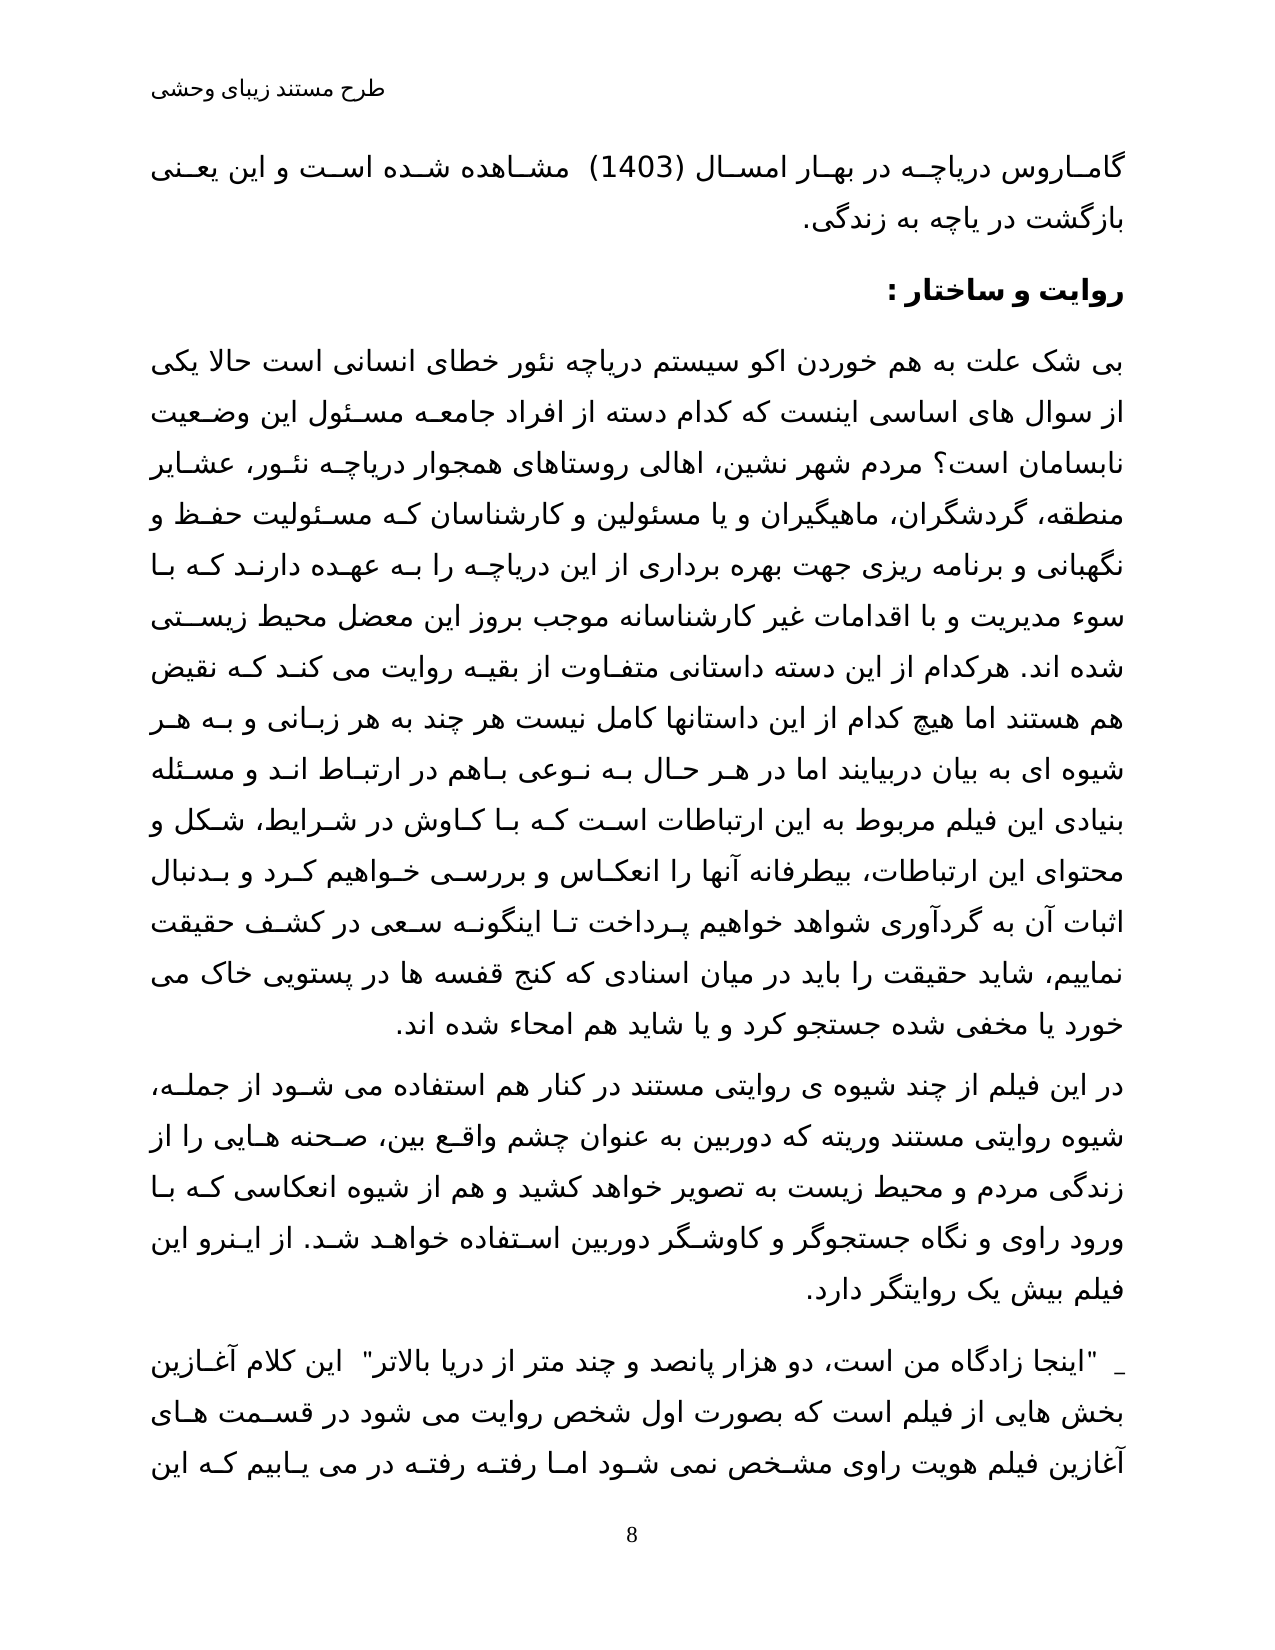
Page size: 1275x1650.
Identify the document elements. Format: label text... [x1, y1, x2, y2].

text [150, 1344, 1125, 1480]
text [150, 150, 1125, 235]
text روایت و ساختار : [150, 273, 1125, 307]
text در این فیلم از چند شیوه ی روایتی مستند در کنار هم استفاده می شود از جمله، شیوه روایتی مستند وریته که دوربین به عنوان چشم واقع بین، صحنه هایی را از زندگی مردم و محیط زیست به تصویر خواهد کشید و هم از شیوه انعکاسی که با ورود راوی و نگاه جستجوگر و کاوشگر دوربین استفاده خواهد شد. از اینرو این فیلم بیش یک روایتگر دارد. [150, 1068, 1125, 1306]
text بی شک علت به هم خوردن اکو سیستم دریاچه نئور خطای انسانی است حالا یکی از سوال های اساسی اینست که کدام دسته از افراد جامعه مسئول این وضعیت نابسامان است؟ مردم شهر نشین، اهالی روستاهای همجوار دریاچه نئور، عشایر منطقه، گردشگران، ماهیگیران و یا مسئولین و کارشناسان که مسئولیت حفظ و نگهبانی و برنامه ریزی جهت بهره برداری از این دریاچه را به عهده دارند که با سوء مدیریت و با اقدامات غیر کارشناسانه موجب بروز این معضل محیط زیستی شده اند. هرکدام از این دسته داستانی متفاوت از بقیه روایت می کند که نقیض هم هستند اما هیچ کدام از این داستانها کامل نیست هر چند به هر زبانی و به هر شیوه ای به بیان دربیایند اما در هر حال به نوعی باهم در ارتباط اند و مسئله بنیادی این فیلم مربوط به این ارتباطات است که با کاوش در شرایط، شکل و محتوای این ارتباطات، بیطرفانه آنها را انعکاس و بررسی خواهیم کرد و بدنبال اثبات آن به گردآوری شواهد خواهیم پرداخت تا اینگونه سعی در کشف حقیقت نماییم، شاید حقیقت را باید در میان اسنادی که کنج قفسه ها در پستویی خاک می خورد یا مخفی شده جستجو کرد و یا شاید هم امحاء شده اند. [150, 345, 1125, 1041]
